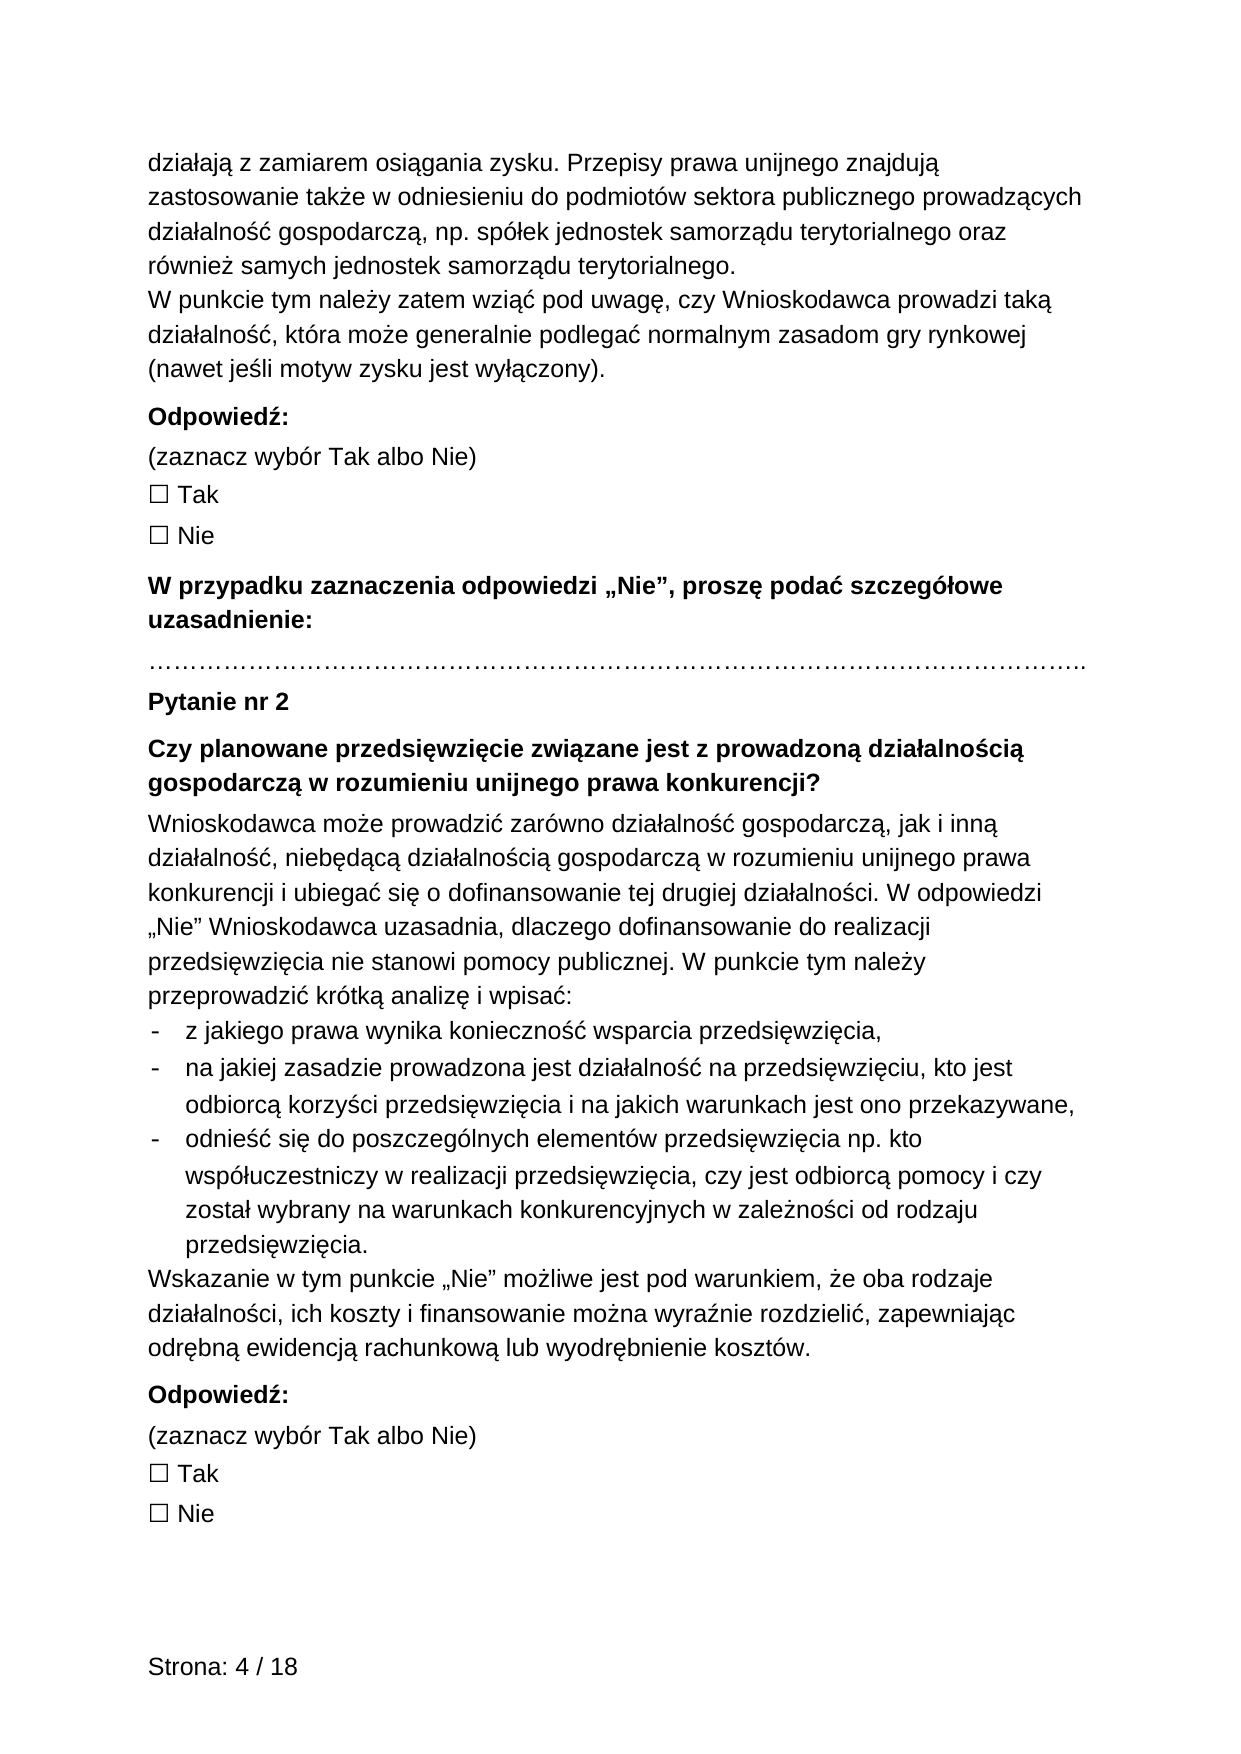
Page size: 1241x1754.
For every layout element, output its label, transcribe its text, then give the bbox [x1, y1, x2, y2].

text Odpowiedź: [148, 401, 1093, 430]
text na jakiej zasadzie prowadzona jest działalność na przedsięwzięciu, kto jest odbiorcą korzyści przedsięwzięcia i na jakich warunkach jest ono przekazywane, [148, 1053, 1093, 1118]
text (zaznacz wybór Tak albo Nie) [148, 1421, 1093, 1449]
text ☐ Tak [148, 477, 1093, 511]
text (zaznacz wybór Tak albo Nie) [148, 442, 1093, 471]
text ………………………………………………………………………………………………….. [148, 646, 1093, 675]
text Nie [148, 1496, 1093, 1530]
text Nie [148, 517, 1093, 552]
text Czy planowane przedsięwzięcie związane jest z prowadzoną działalnością gospodarczą w rozumieniu unijnego prawa konkurencji? [148, 734, 1093, 797]
text W punkcie tym należy zatem wziąć pod uwagę, czy Wnioskodawca prowadzi taką działalność, która może generalnie podlegać normalnym zasadom gry rynkowej (nawet jeśli motyw zysku jest wyłączony). [148, 286, 1093, 383]
text z jakiego prawa wynika konieczność wsparcia przedsięwzięcia, [148, 1016, 1093, 1047]
text Pytanie nr 2 [148, 687, 1093, 716]
text odnieść się do poszczególnych elementów przedsięwzięcia np. kto współuczestniczy w realizacji przedsięwzięcia, czy jest odbiorcą pomocy i czy został wybrany na warunkach konkurencyjnych w zależności od rodzaju przedsięwzięcia. [148, 1124, 1093, 1258]
text Wnioskodawca może prowadzić zarówno działalność gospodarczą, jak i inną działalność, niebędącą działalnością gospodarczą w rozumieniu unijnego prawa konkurencji i ubiegać się o dofinansowanie tej drugiej działalności. W odpowiedzi „Nie” Wnioskodawca uzasadnia, dlaczego dofinansowanie do realizacji przedsięwzięcia nie stanowi pomocy publicznej. W punkcie tym należy przeprowadzić krótką analizę i wpisać: [148, 809, 1093, 1010]
text ☐ Tak [148, 1455, 1093, 1489]
text W przypadku zaznaczenia odpowiedzi „Nie”, proszę podać szczegółowe uzasadnienie: [148, 571, 1093, 634]
text Odpowiedź: [148, 1380, 1093, 1409]
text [148, 148, 1093, 280]
text Wskazanie w tym punkcie „Nie” możliwe jest pod warunkiem, że oba rodzaje działalności, ich koszty i finansowanie można wyraźnie rozdzielić, zapewniając odrębną ewidencją rachunkową lub wyodrębnienie kosztów. [148, 1264, 1093, 1362]
